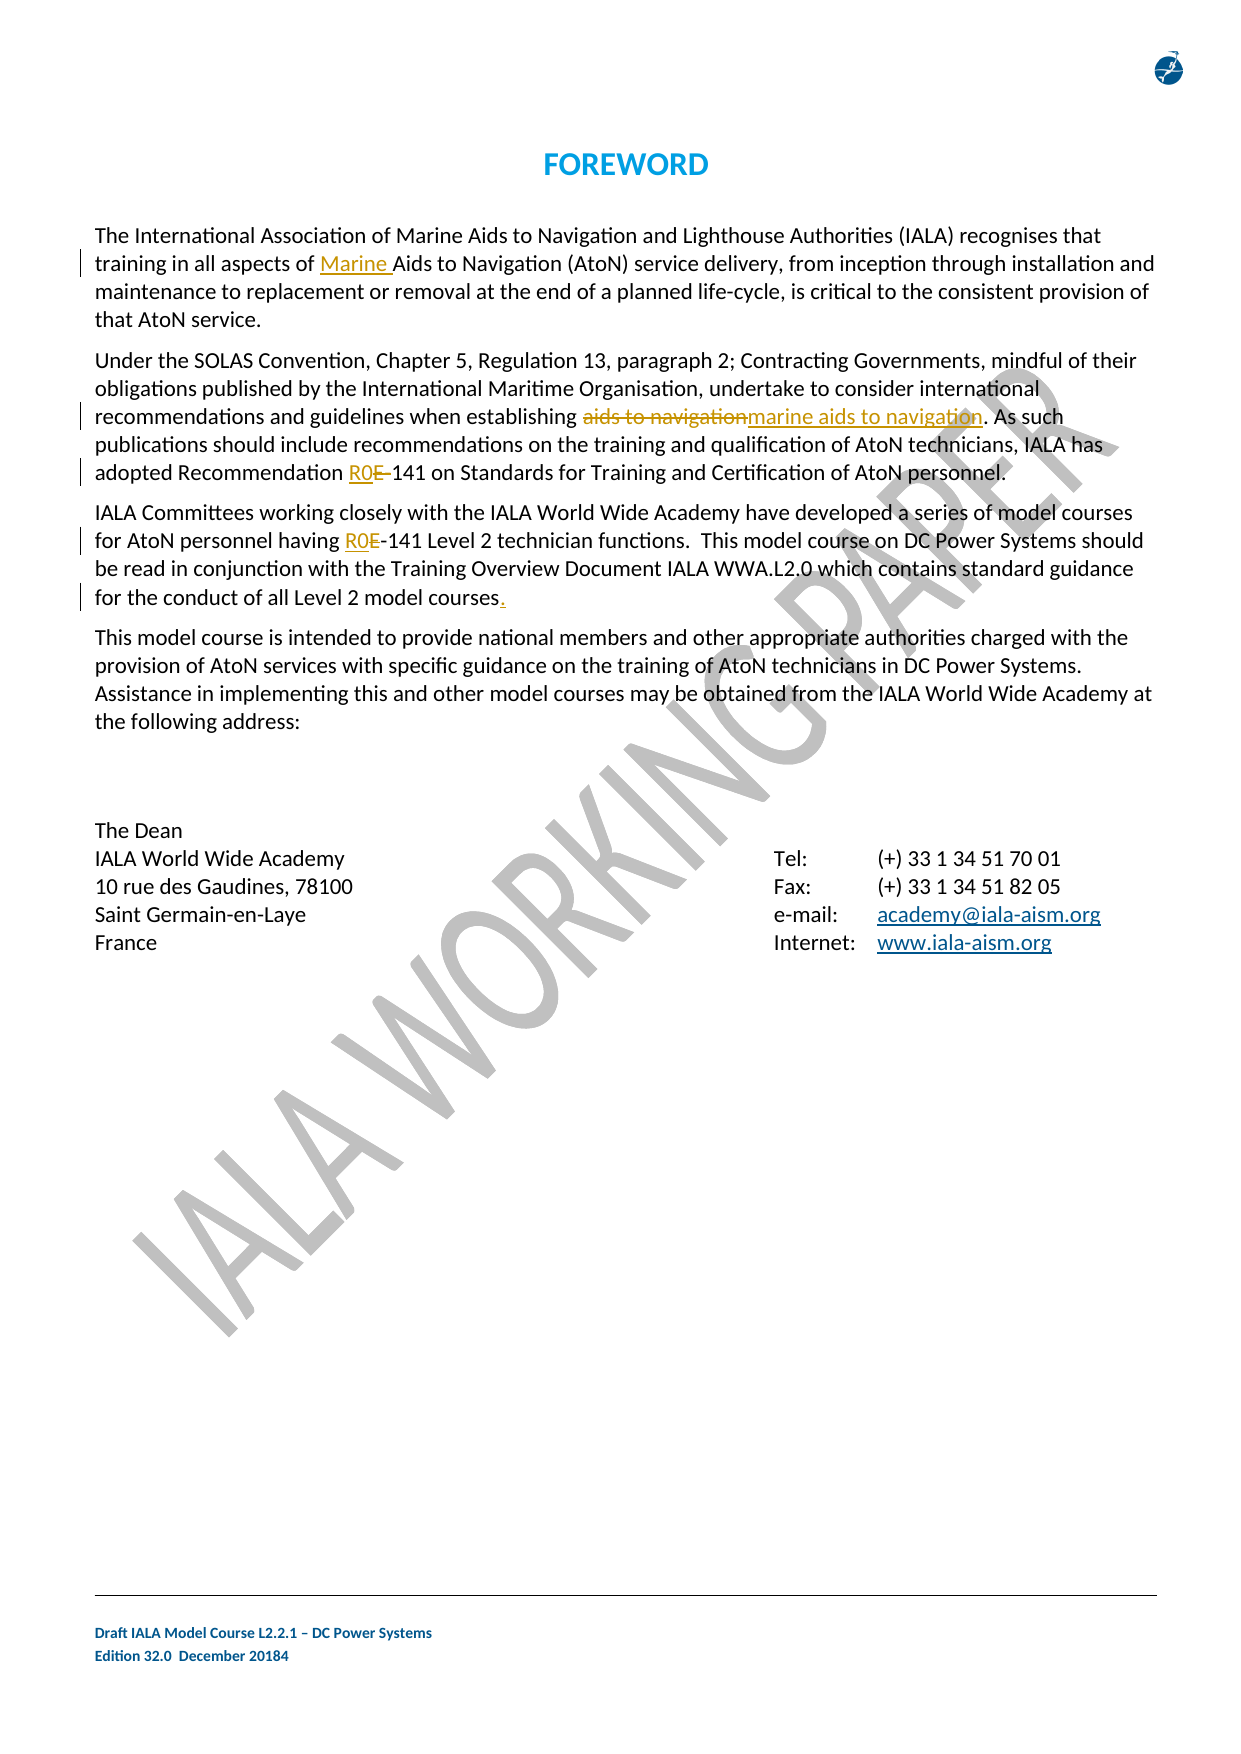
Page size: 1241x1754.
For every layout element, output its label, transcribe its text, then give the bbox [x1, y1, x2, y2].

text France Internet: www.iala-aism.org [94, 928, 1157, 956]
text IALA World Wide Academy Tel: (+) 33 1 34 51 70 01 [94, 844, 1157, 872]
text 10 rue des Gaudines, 78100 Fax: (+) 33 1 34 51 82 05 [94, 872, 1157, 900]
text The International Association of Marine Aids to Navigation and Lighthouse Authorities (IALA) recognises that training in all aspects of Aids to Navigation (AtoN) service delivery, from inception through installation and maintenance to replacement or removal at the end of a planned life-cycle, is critical to the consistent provision of that AtoN service. [94, 221, 1157, 333]
text This model course is intended to provide national members and other appropriate authorities charged with the provision of AtoN services with specific guidance on the training of AtoN technicians in DC Power Systems. Assistance in implementing this and other model courses may be obtained from the IALA World Wide Academy at the following address: [94, 623, 1157, 735]
text FOREWORD [94, 143, 1157, 184]
text Saint Germain-en-Laye e-mail: academy@iala-aism.org [94, 900, 1157, 928]
text IALA Committees working closely with the IALA World Wide Academy have developed a series of model courses for AtoN personnel having -141 Level 2 technician functions. This model course on DC Power Systems should be read in conjunction with the Training Overview Document IALA WWA.L2.0 which contains standard guidance for the conduct of all Level 2 model courses [94, 498, 1157, 611]
text Under the SOLAS Convention, Chapter 5, Regulation 13, paragraph 2; Contracting Governments, mindful of their obligations published by the International Maritime Organisation, undertake to consider international recommendations and guidelines when establishing . As such publications should include recommendations on the training and qualification of AtoN technicians, IALA has adopted Recommendation 141 on Standards for Training and Certification of AtoN personnel. [94, 346, 1157, 486]
picture [1123, 1, 1241, 120]
text The Dean [94, 816, 1157, 844]
